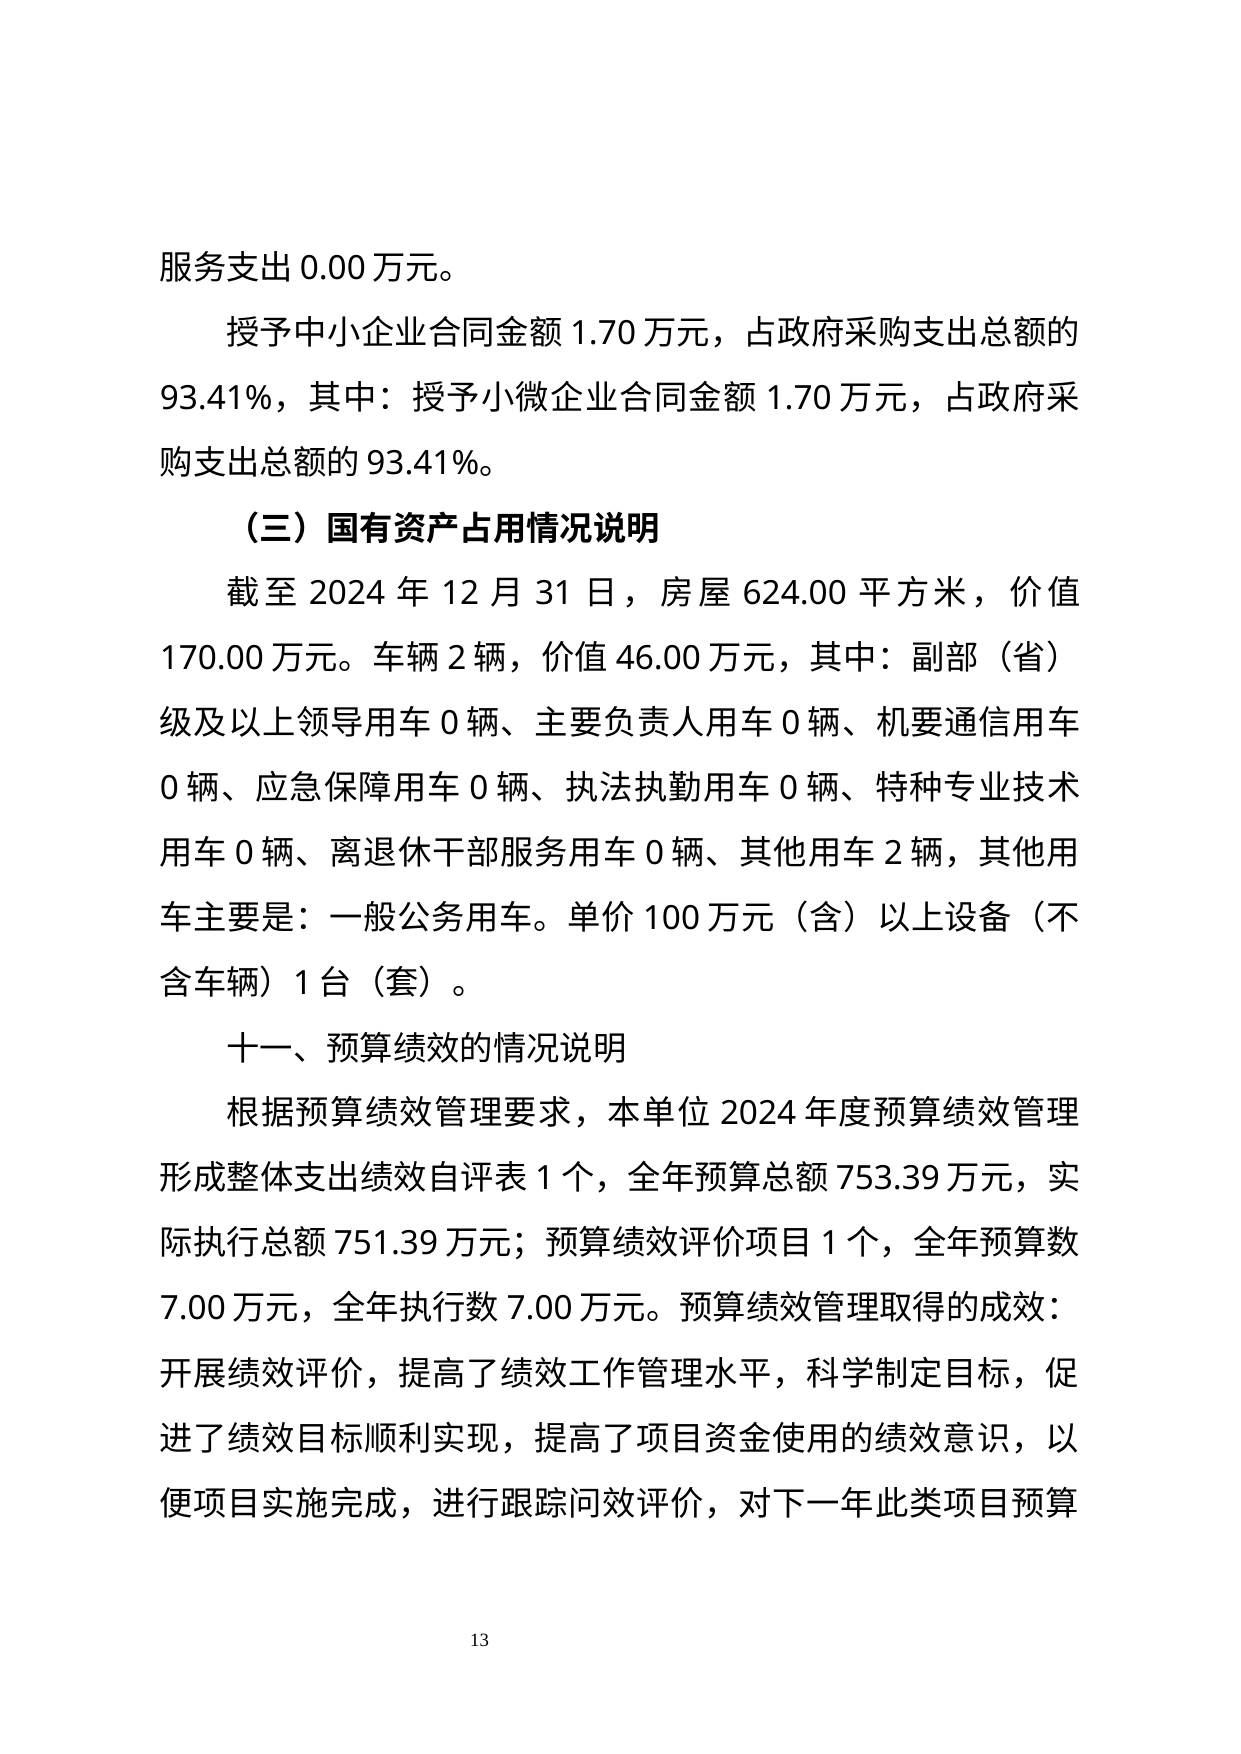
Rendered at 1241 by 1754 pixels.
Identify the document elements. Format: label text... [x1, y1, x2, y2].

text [159, 233, 1081, 298]
text （三）国有资产占用情况说明 [159, 493, 1081, 558]
text 截至2024年12月31日，房屋624.00平方米，价值170.00万元。车辆2辆，价值46.00万元，其中：副部（省）级及以上领导用车0辆、主要负责人用车0辆、机要通信用车0辆、应急保障用车0辆、执法执勤用车0辆、特种专业技术用车0辆、离退休干部服务用车0辆、其他用车2辆，其他用车主要是：一般公务用车。单价100万元（含）以上设备（不含车辆）1台（套）。 [159, 558, 1081, 1013]
text 十一、预算绩效的情况说明 [159, 1013, 1081, 1078]
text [159, 1078, 1081, 1533]
text 授予中小企业合同金额1.70万元，占政府采购支出总额的93.41%，其中：授予小微企业合同金额1.70万元，占政府采购支出总额的93.41%。 [159, 298, 1081, 493]
